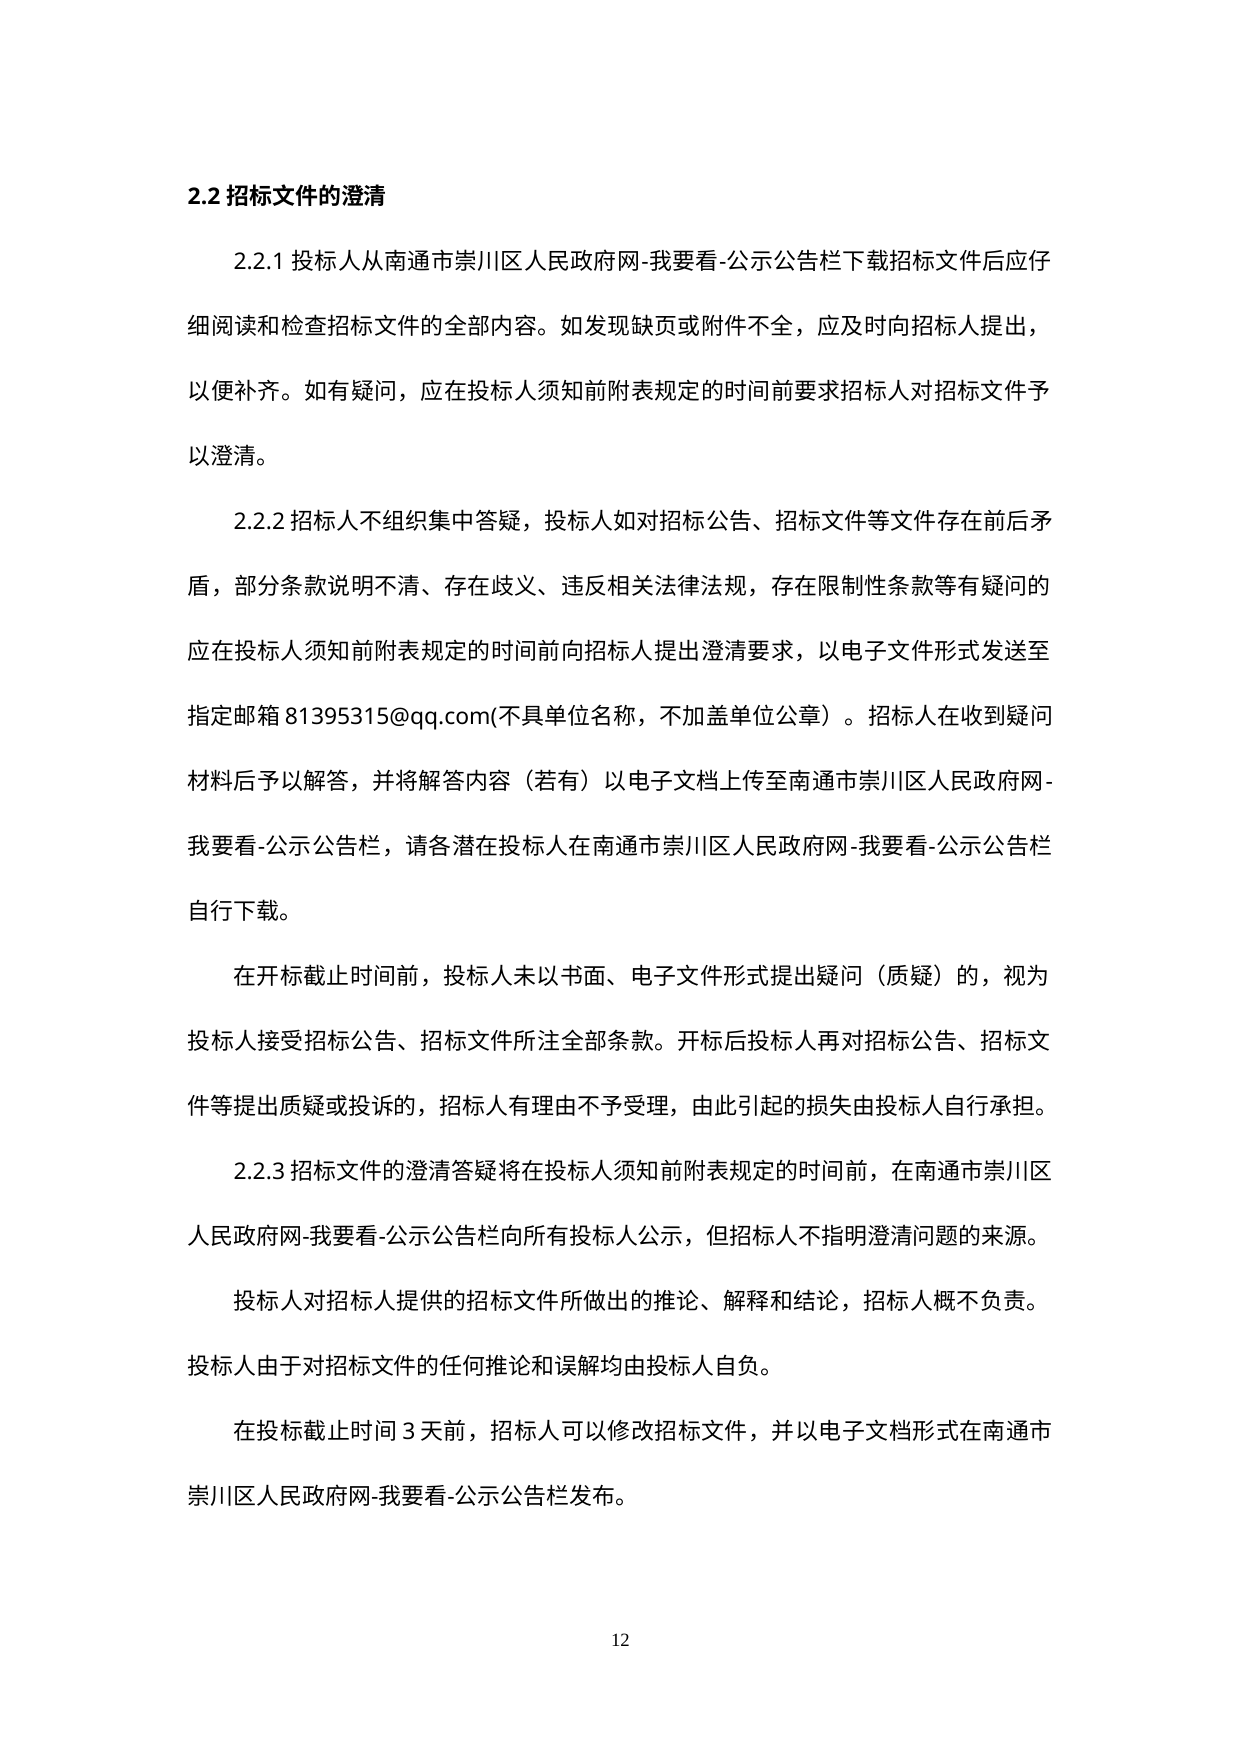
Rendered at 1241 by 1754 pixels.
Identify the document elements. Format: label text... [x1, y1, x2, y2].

text 2.2.3招标文件的澄清答疑将在投标人须知前附表规定的时间前，在南通市崇川区人民政府网-我要看-公示公告栏向所有投标人公示，但招标人不指明澄清问题的来源。 [187, 1137, 1053, 1267]
text 2.2.1 投标人从南通市崇川区人民政府网-我要看-公示公告栏下载招标文件后应仔细阅读和检查招标文件的全部内容。如发现缺页或附件不全，应及时向招标人提出，以便补齐。如有疑问，应在投标人须知前附表规定的时间前要求招标人对招标文件予以澄清。 [187, 227, 1053, 487]
text 在投标截止时间3天前，招标人可以修改招标文件，并以电子文档形式在南通市崇川区人民政府网-我要看-公示公告栏发布。 [187, 1397, 1053, 1527]
text 2.2.2招标人不组织集中答疑，投标人如对招标公告、招标文件等文件存在前后矛盾，部分条款说明不清、存在歧义、违反相关法律法规，存在限制性条款等有疑问的应在投标人须知前附表规定的时间前向招标人提出澄清要求，以电子文件形式发送至指定邮箱81395315@qq.com(不具单位名称，不加盖单位公章）。招标人在收到疑问材料后予以解答，并将解答内容（若有）以电子文档上传至南通市崇川区人民政府网-我要看-公示公告栏，请各潜在投标人在南通市崇川区人民政府网-我要看-公示公告栏自行下载。 [187, 487, 1053, 942]
text 在开标截止时间前，投标人未以书面、电子文件形式提出疑问（质疑）的，视为投标人接受招标公告、招标文件所注全部条款。开标后投标人再对招标公告、招标文件等提出质疑或投诉的，招标人有理由不予受理，由此引起的损失由投标人自行承担。 [187, 942, 1053, 1137]
text 投标人对招标人提供的招标文件所做出的推论、解释和结论，招标人概不负责。投标人由于对招标文件的任何推论和误解均由投标人自负。 [187, 1267, 1053, 1397]
subtitle 2.2 招标文件的澄清 [187, 162, 1053, 227]
